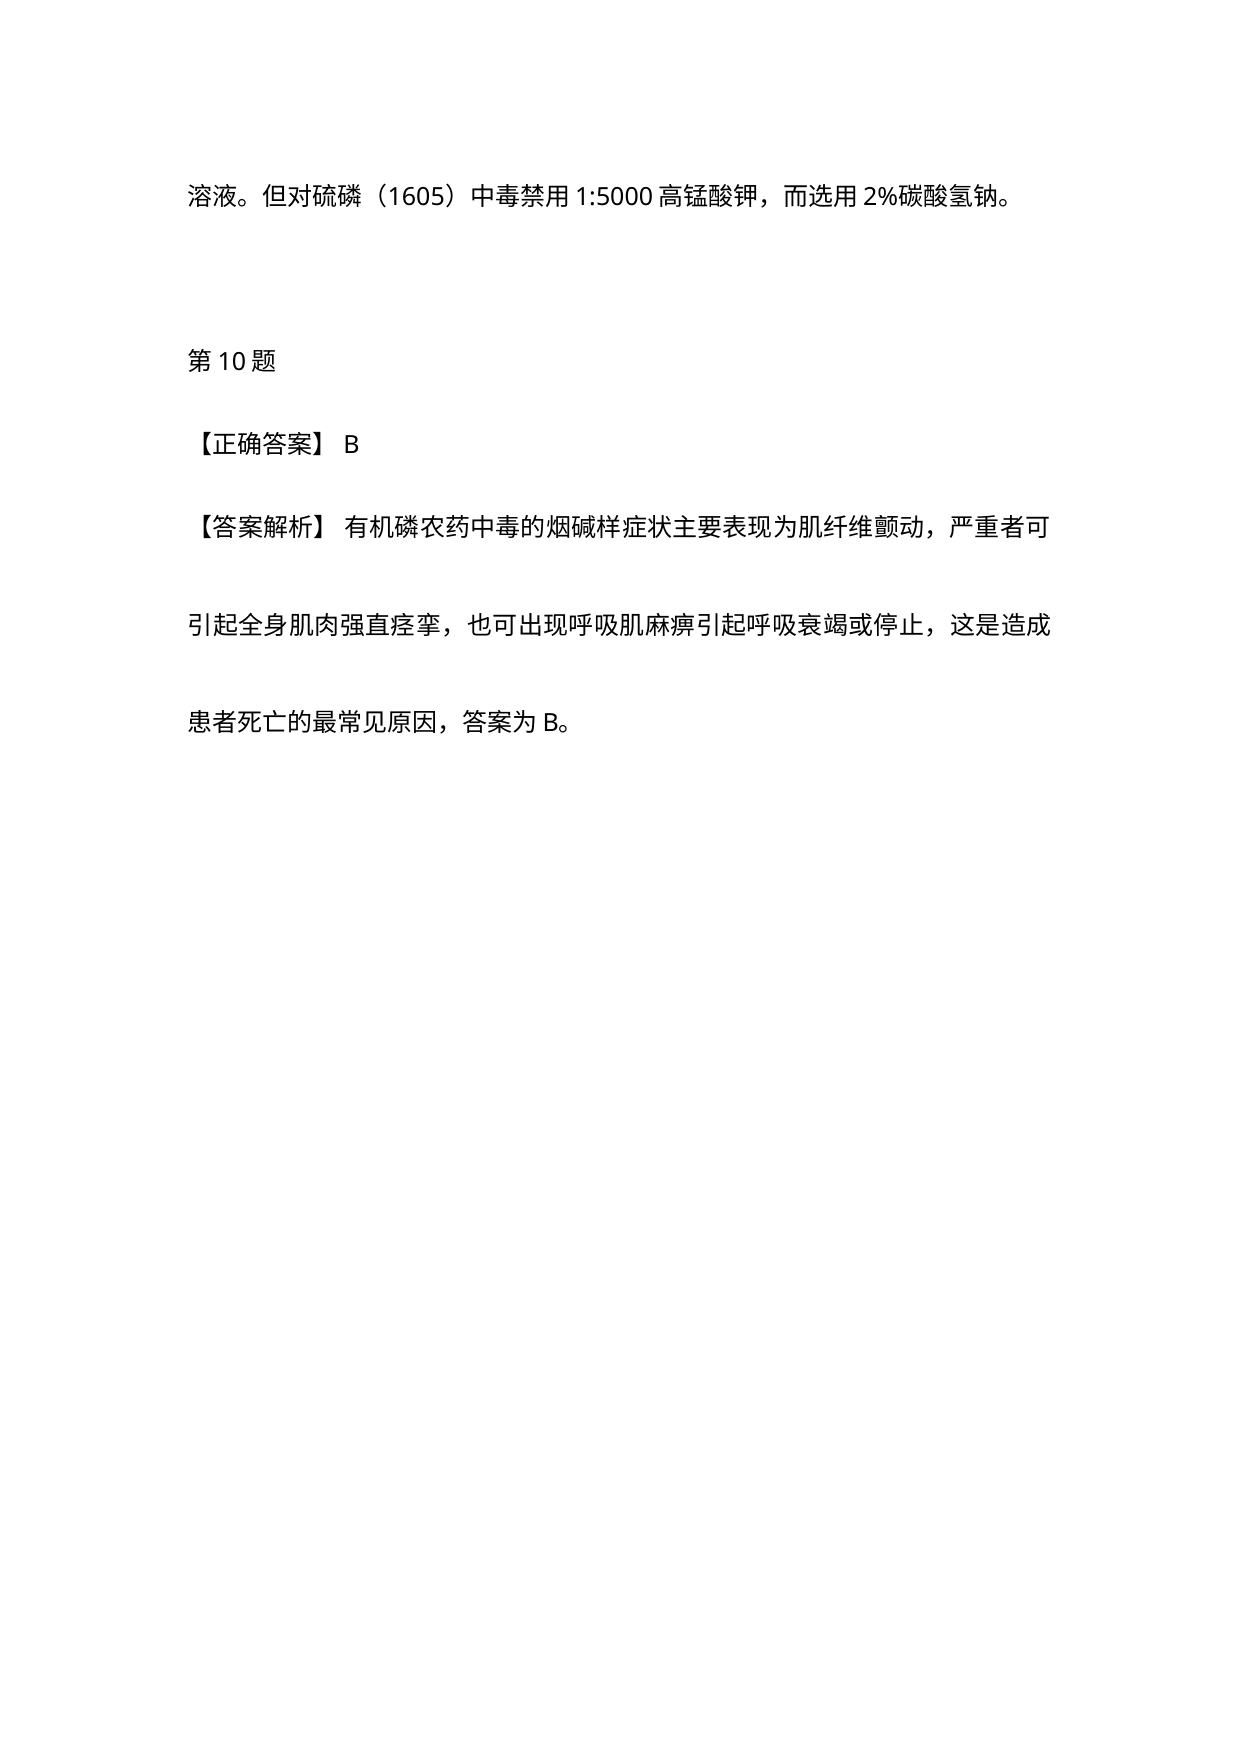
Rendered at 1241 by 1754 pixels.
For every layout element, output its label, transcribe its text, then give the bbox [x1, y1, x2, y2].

text 【答案解析】 有机磷农药中毒的烟碱样症状主要表现为肌纤维颤动，严重者可引起全身肌肉强直痉挛，也可出现呼吸肌麻痹引起呼吸衰竭或停止，这是造成患者死亡的最常见原因，答案为B。 [187, 493, 1053, 753]
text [187, 162, 1053, 227]
text 【正确答案】 B [187, 410, 1053, 475]
text 第10题 [187, 327, 1053, 392]
